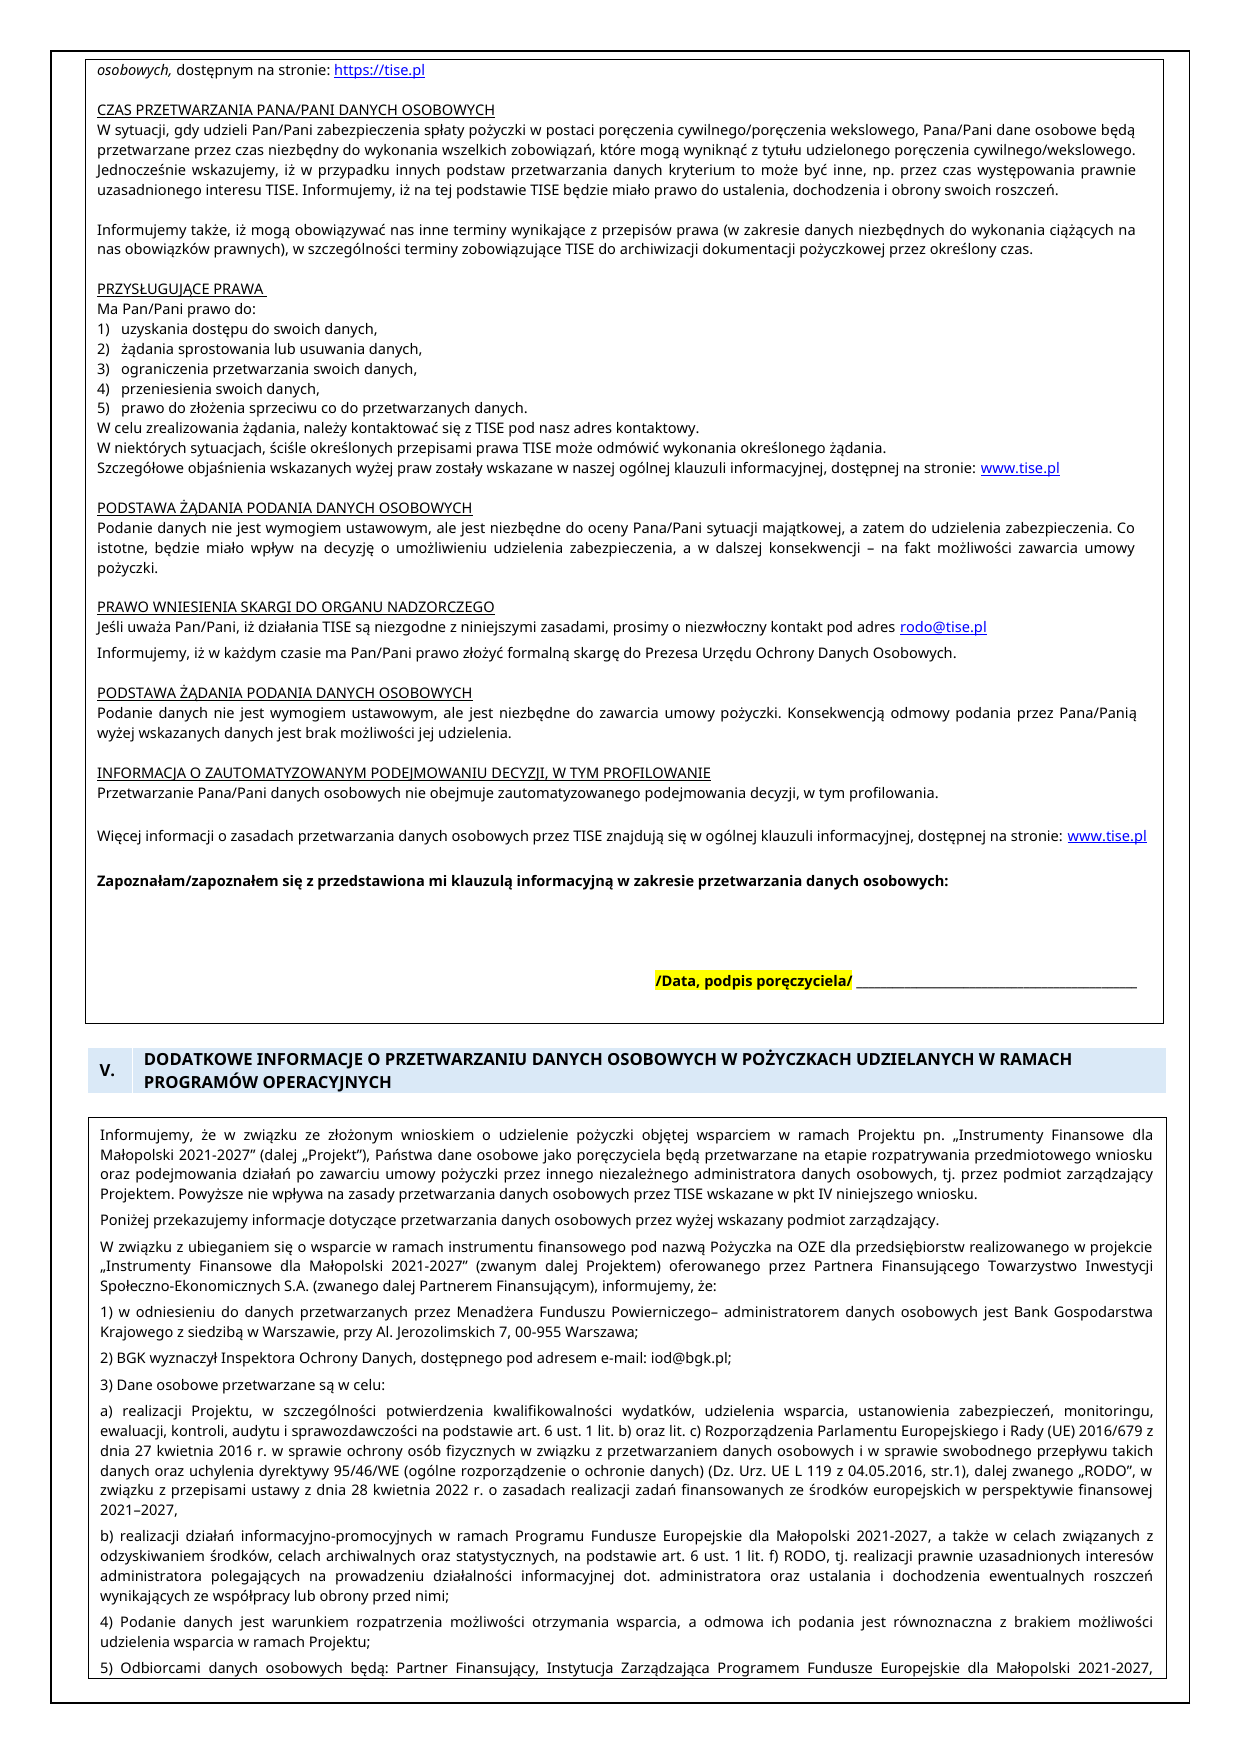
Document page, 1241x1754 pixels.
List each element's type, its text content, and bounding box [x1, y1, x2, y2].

table_header V. [88, 1048, 132, 1093]
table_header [86, 60, 1163, 1023]
table_header DODATKOWE INFORMACJE O PRZETWARZANIU DANYCH OSOBOWYCH W POŻYCZKACH UDZIELANYCH W RAMACH PROGRAMÓW OPERACYJNYCH [133, 1048, 1166, 1093]
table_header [89, 1118, 1166, 1678]
